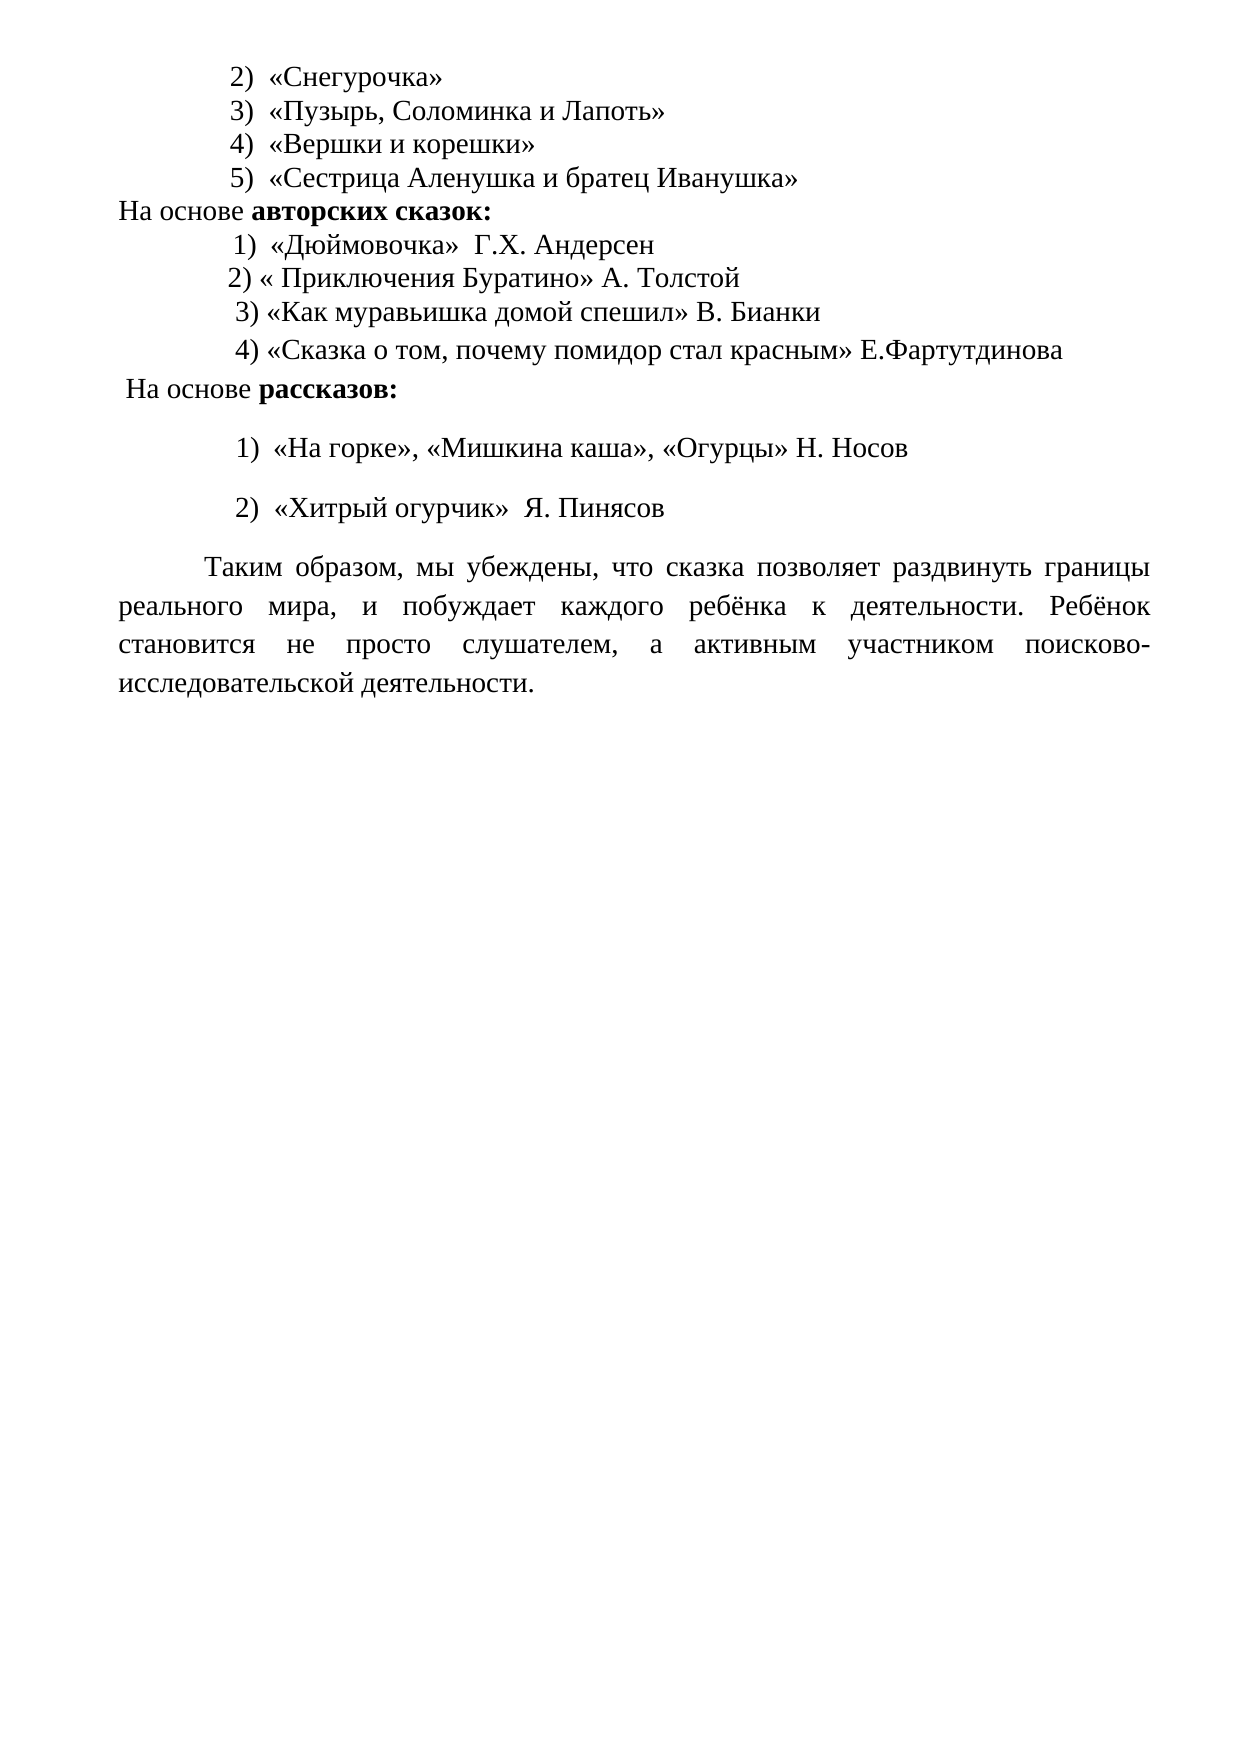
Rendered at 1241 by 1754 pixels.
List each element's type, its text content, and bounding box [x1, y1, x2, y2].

list «На горке», «Мишкина каша», «Огурцы» Н. Носов [235, 430, 1152, 464]
text На основе рассказов: [118, 371, 1152, 404]
text 3) «Как муравьишка домой спешил» В. Бианки [118, 294, 1152, 327]
text 4) «Вершки и корешки» [193, 126, 1152, 160]
text 5) «Сестрица Аленушка и братец Иванушка» [193, 160, 1152, 193]
text 2) «Снегурочка» [193, 59, 1152, 93]
text 2) « Приключения Буратино» А. Толстой [118, 260, 1152, 294]
text 2) «Хитрый огурчик» Я. Пинясов [118, 490, 1152, 523]
text Таким образом, мы убеждены, что сказка позволяет раздвинуть границы реального мира, и побуждает каждого ребёнка к деятельности. Ребёнок становится не просто слушателем, а активным участником поисково-исследовательской деятельности. [118, 549, 1152, 698]
list «Дюймовочка» Г.Х. Андерсен [232, 227, 1152, 260]
text 3) «Пузырь, Соломинка и Лапоть» [193, 93, 1152, 126]
text 4) «Сказка о том, почему помидор стал красным» Е.Фартутдинова [118, 332, 1152, 366]
text На основе авторских сказок: [118, 193, 1152, 227]
